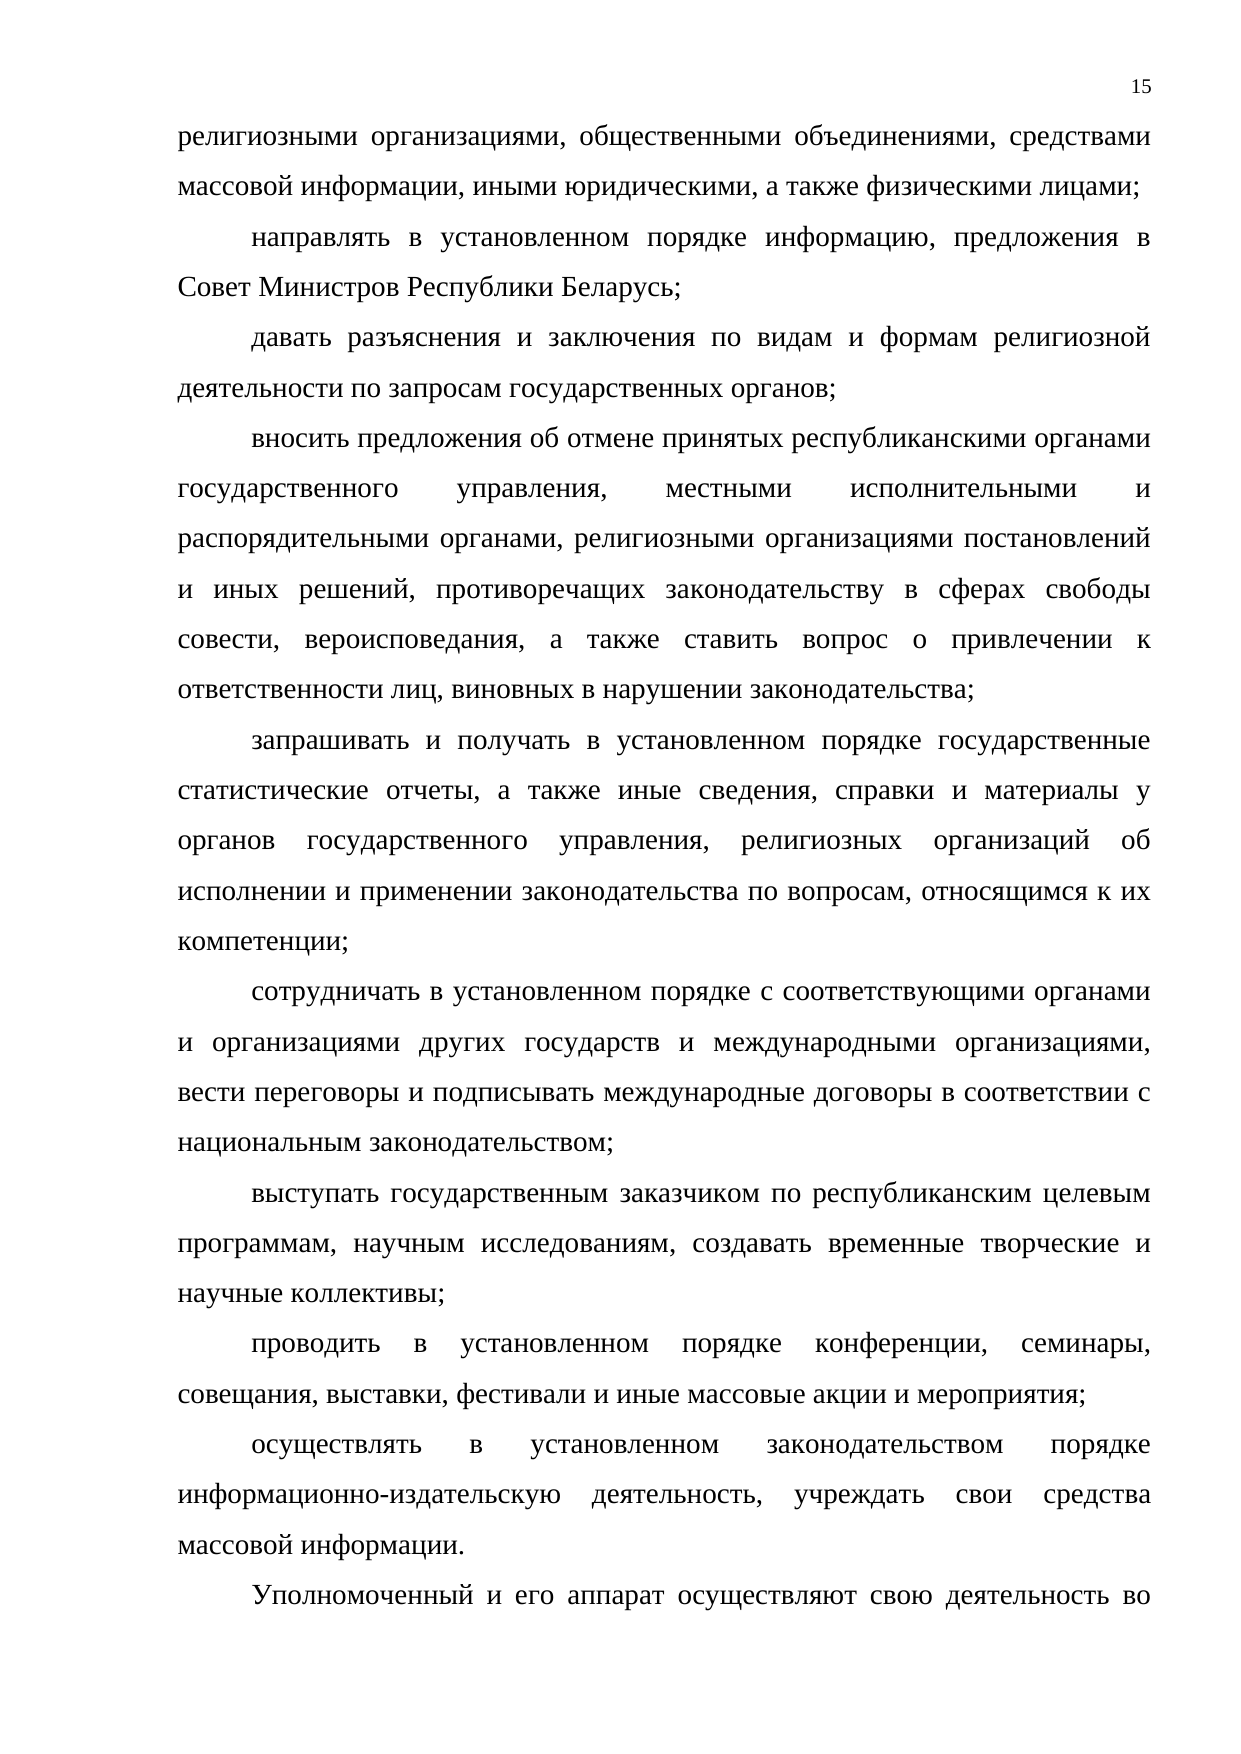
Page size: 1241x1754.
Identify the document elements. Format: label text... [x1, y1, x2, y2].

text осуществлять в установленном законодательством порядке информационно-издательскую деятельность, учреждать свои средства массовой информации. [177, 1426, 1152, 1560]
text направлять в установленном порядке информацию, предложения в Совет Министров Республики Беларусь; [177, 219, 1152, 303]
text давать разъяснения и заключения по видам и формам религиозной деятельности по запросам государственных органов; [177, 319, 1152, 403]
text вносить предложения об отмене принятых республиканскими органами государственного управления, местными исполнительными и распорядительными органами, религиозными организациями постановлений и иных решений, противоречащих законодательству в сферах свободы совести, вероисповедания, а также ставить вопрос о привлечении к ответственности лиц, виновных в нарушении законодательства; [177, 420, 1152, 705]
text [177, 118, 1152, 202]
text запрашивать и получать в установленном порядке государственные статистические отчеты, а также иные сведения, справки и материалы у органов государственного управления, религиозных организаций об исполнении и применении законодательства по вопросам, относящимся к их компетенции; [177, 722, 1152, 957]
text сотрудничать в установленном порядке с соответствующими органами и организациями других государств и международными организациями, вести переговоры и подписывать международные договоры в соответствии с национальным законодательством; [177, 973, 1152, 1158]
text проводить в установленном порядке конференции, семинары, совещания, выставки, фестивали и иные массовые акции и мероприятия; [177, 1326, 1152, 1409]
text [177, 1577, 1152, 1611]
text выступать государственным заказчиком по республиканским целевым программам, научным исследованиям, создавать временные творческие и научные коллективы; [177, 1175, 1152, 1309]
